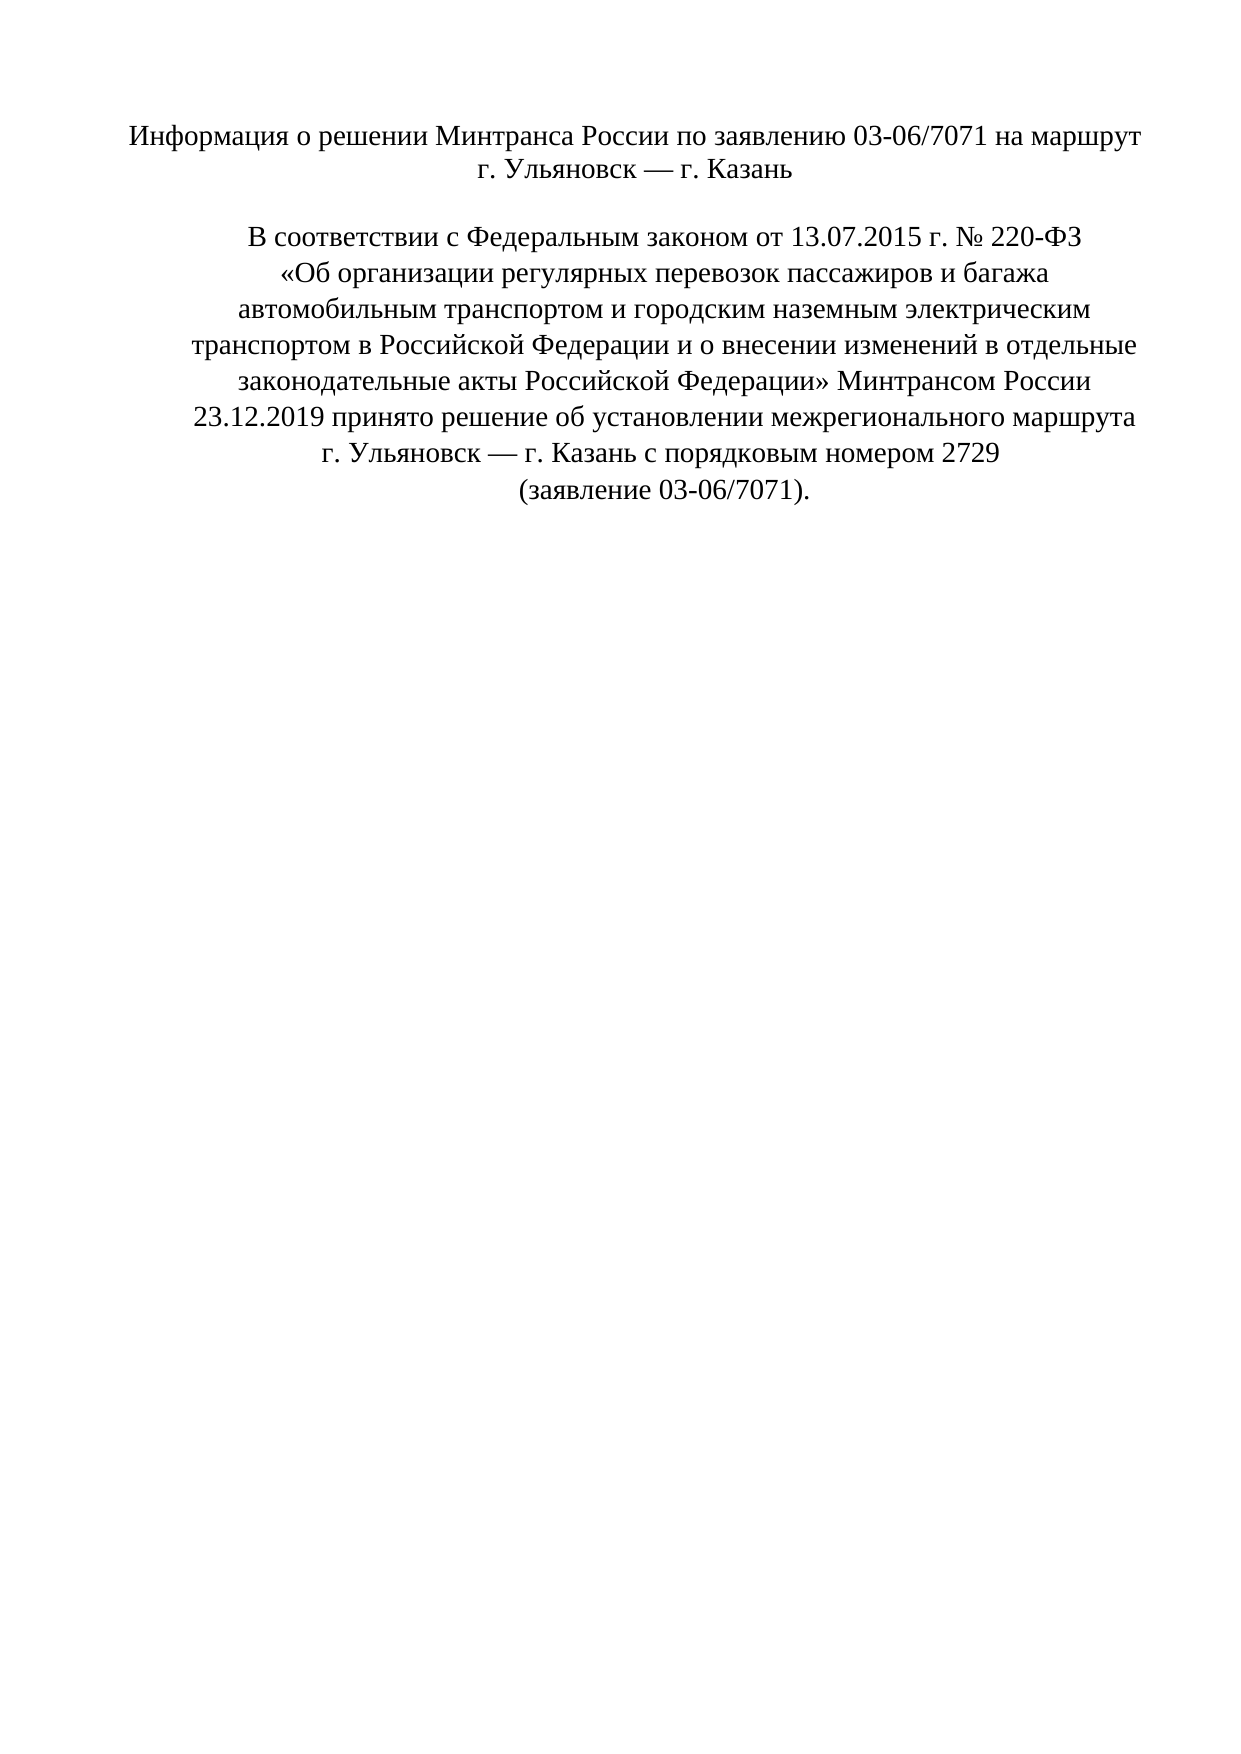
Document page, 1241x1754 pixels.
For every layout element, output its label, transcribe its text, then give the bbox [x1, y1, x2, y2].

text Информация о решении Минтранса России по заявлению 03-06/7071 на маршрут г. Ульяновск — г. Казань [118, 118, 1152, 185]
text В соответствии с Федеральным законом от 13.07.2015 г. № 220-ФЗ «Об организации регулярных перевозок пассажиров и багажа автомобильным транспортом и городским наземным электрическим транспортом в Российской Федерации и о внесении изменений в отдельные законодательные акты Российской Федерации» Минтрансом России 23.12.2019 принято решение об установлении межрегионального маршрута г. Ульяновск — г. Казань с порядковым номером 2729 (заявление 03-06/7071). [177, 219, 1152, 505]
